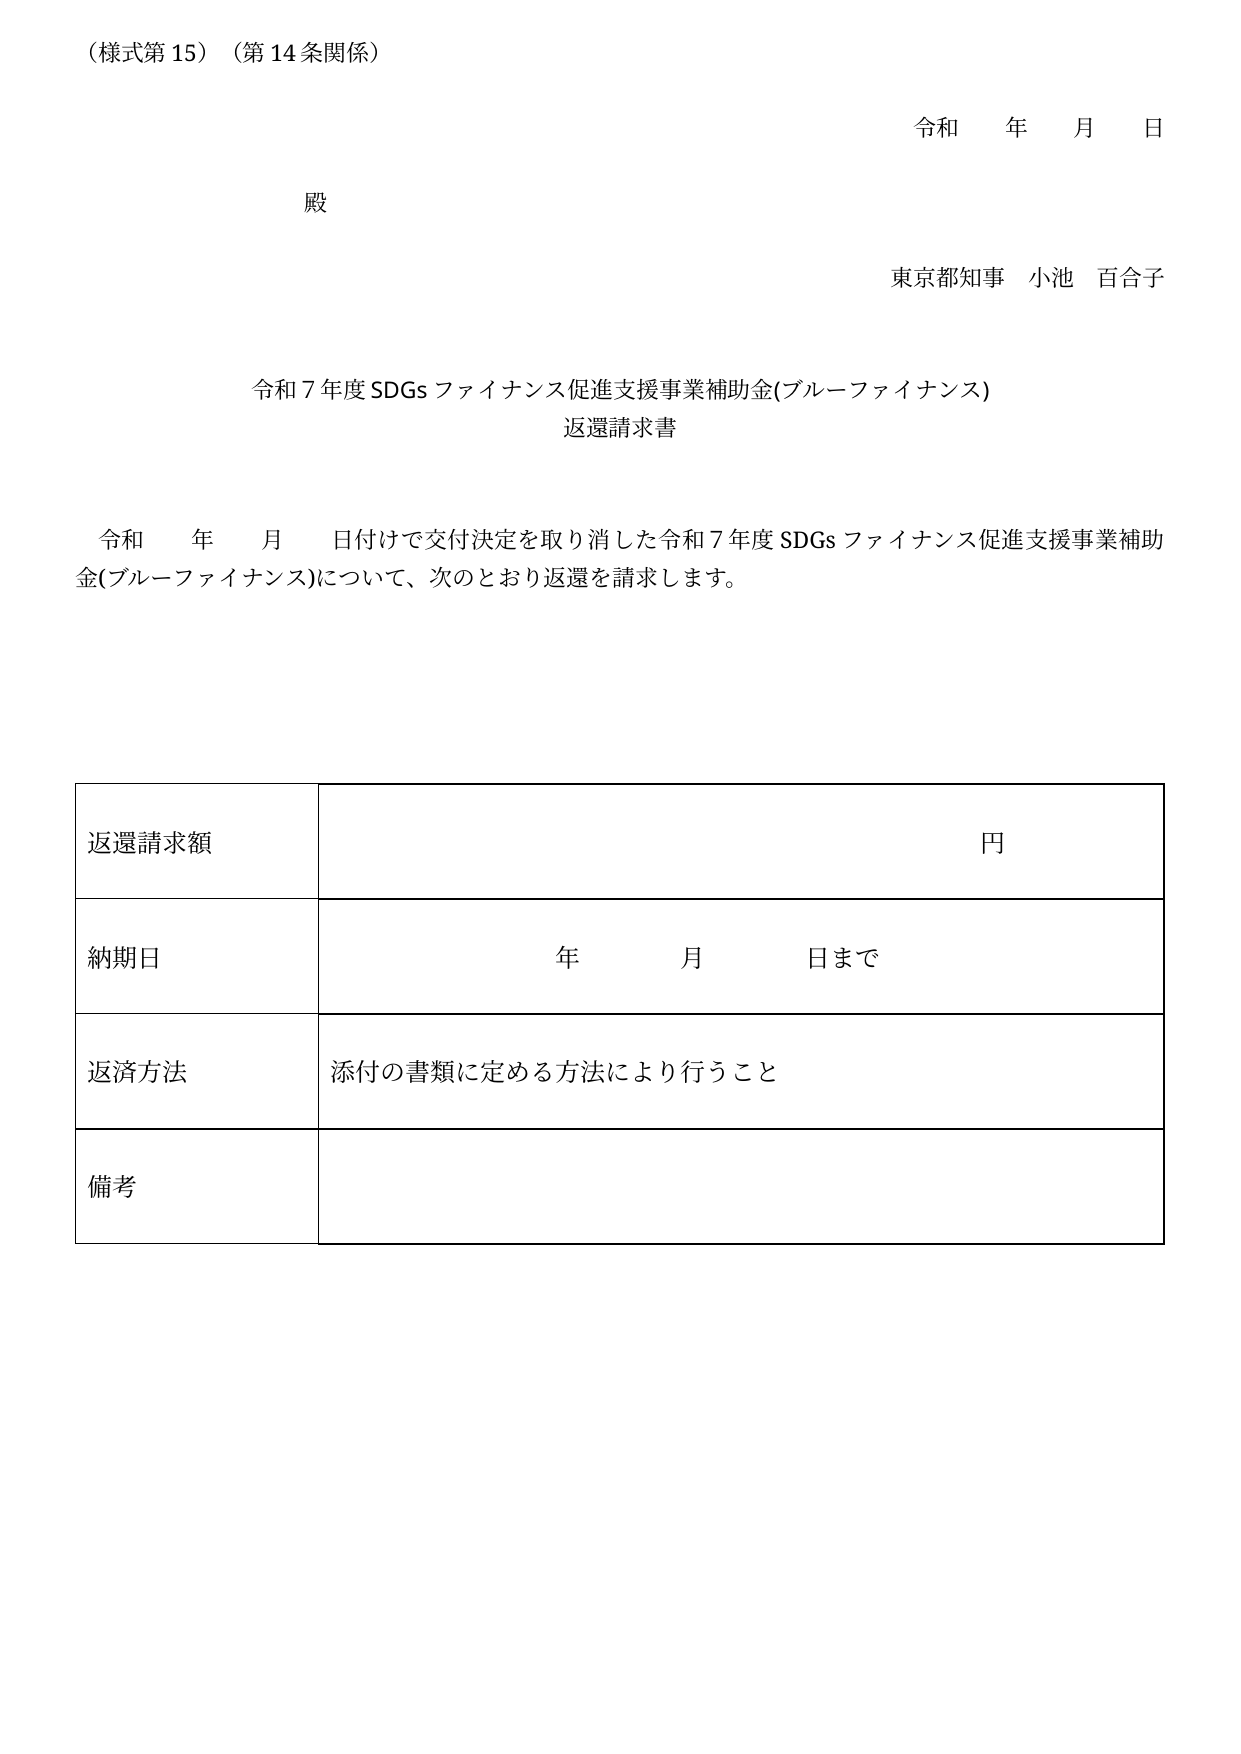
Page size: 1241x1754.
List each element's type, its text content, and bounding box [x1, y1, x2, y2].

text 返還請求書 [75, 408, 1165, 445]
text 令和７年度SDGsファイナンス促進支援事業補助金(ブルーファイナンス) [75, 370, 1165, 408]
text 殿 [75, 183, 1165, 220]
table_cell 納期日 [76, 899, 318, 1013]
table_cell 添付の書類に定める方法により行うこと [319, 1015, 1163, 1128]
table_cell [319, 1130, 1163, 1242]
text 令和 年 月 日付けで交付決定を取り消した令和７年度SDGsファイナンス促進支援事業補助金(ブルーファイナンス)について、次のとおり返還を請求します。 [75, 520, 1165, 595]
table_cell 備考 [76, 1130, 318, 1242]
text （様式第15）（第14条関係） [75, 33, 1165, 70]
table_cell 返済方法 [76, 1014, 318, 1128]
text 令和 年 月 日 [75, 108, 1165, 145]
table_header 円 [319, 785, 1163, 898]
text 東京都知事 小池 百合子 [75, 258, 1165, 295]
table_cell 年 月 日まで [319, 900, 1163, 1013]
table_header 返還請求額 [76, 784, 318, 898]
